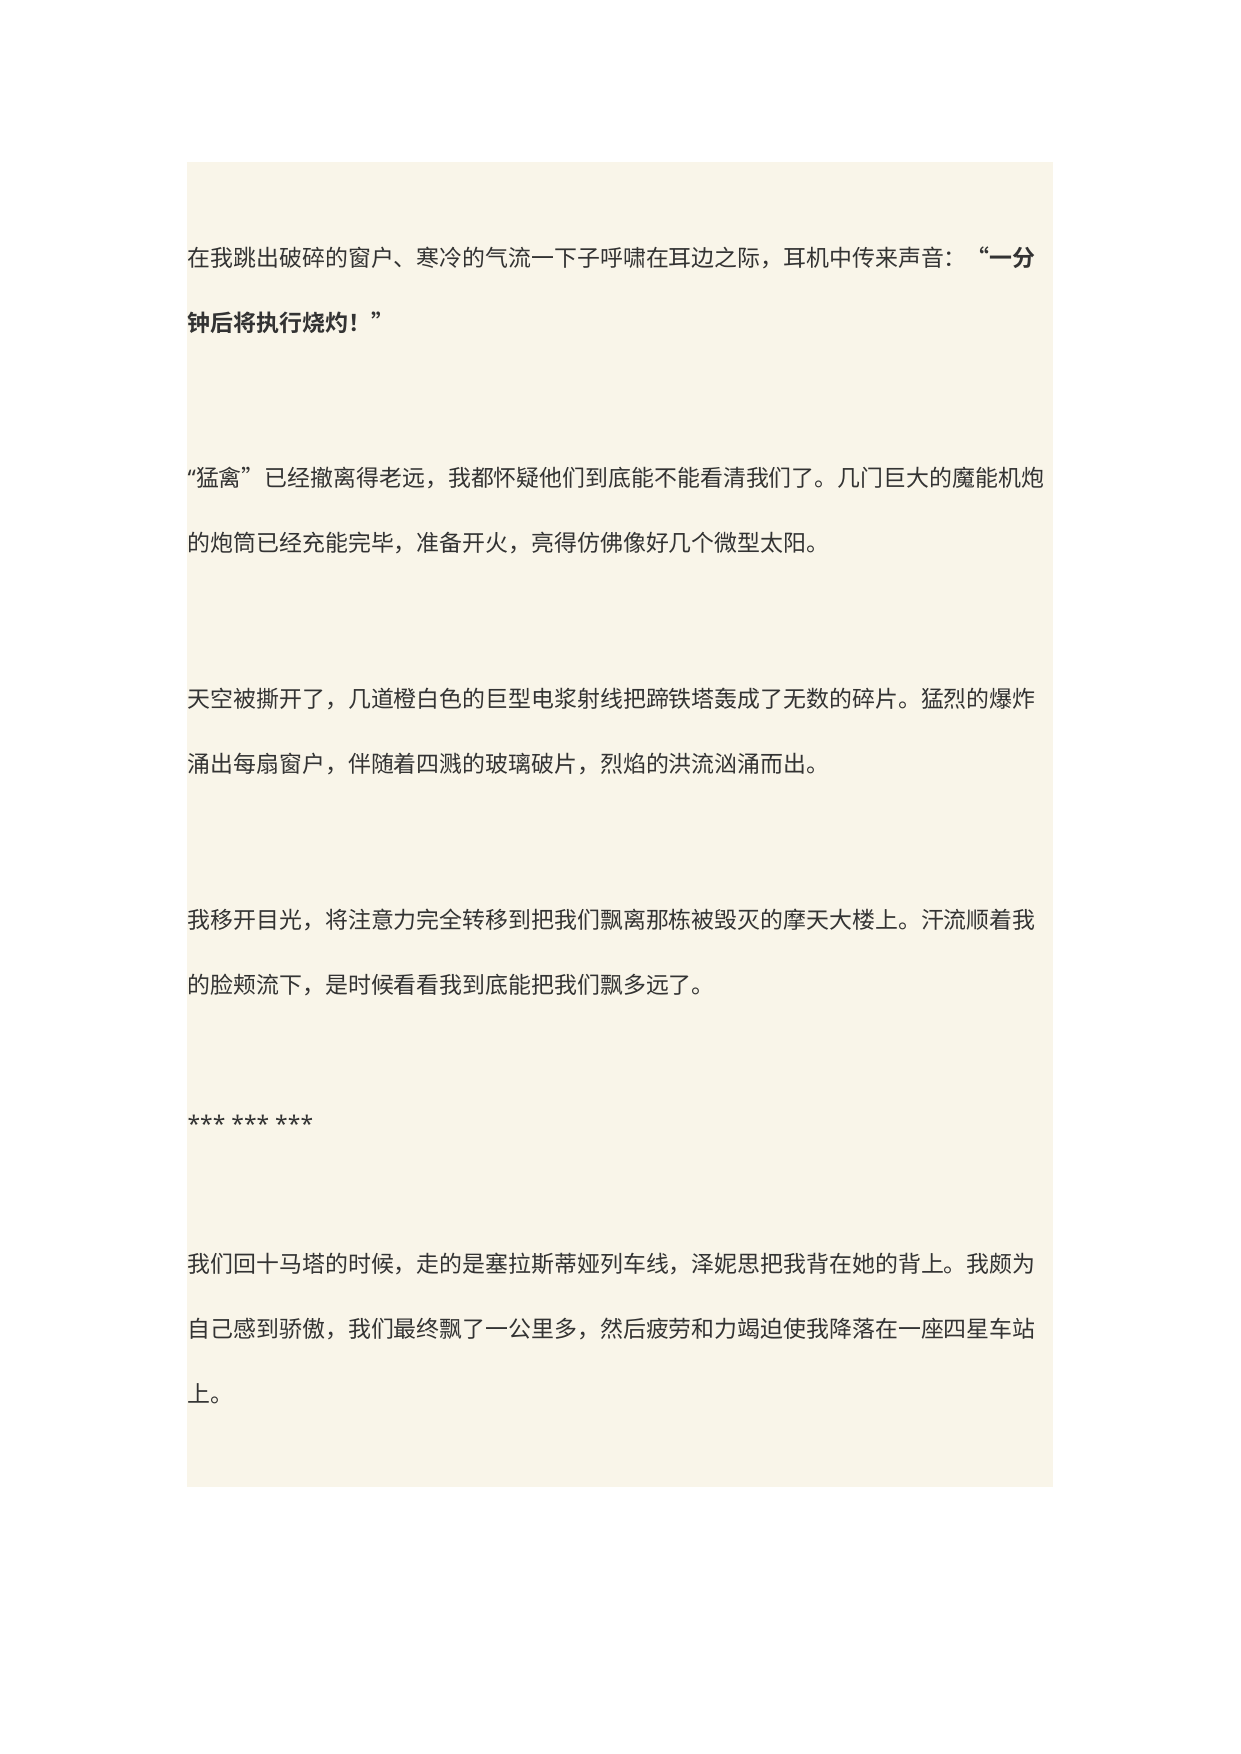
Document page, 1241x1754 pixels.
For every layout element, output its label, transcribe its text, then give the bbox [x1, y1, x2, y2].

text 在我跳出破碎的窗户、寒冷的气流一下子呼啸在耳边之际，耳机中传来声音：“一分钟后将执行烧灼！” [187, 224, 1053, 354]
text *** *** *** [187, 1107, 1053, 1139]
text 我移开目光，将注意力完全转移到把我们飘离那栋被毁灭的摩天大楼上。汗流顺着我的脸颊流下，是时候看看我到底能把我们飘多远了。 [187, 886, 1053, 1016]
text “猛禽”已经撤离得老远，我都怀疑他们到底能不能看清我们了。几门巨大的魔能机炮的炮筒已经充能完毕，准备开火，亮得仿佛像好几个微型太阳。 [187, 444, 1053, 574]
text 我们回十马塔的时候，走的是塞拉斯蒂娅列车线，泽妮思把我背在她的背上。我颇为自己感到骄傲，我们最终飘了一公里多，然后疲劳和力竭迫使我降落在一座四星车站上。 [187, 1230, 1053, 1425]
text 天空被撕开了，几道橙白色的巨型电浆射线把蹄铁塔轰成了无数的碎片。猛烈的爆炸涌出每扇窗户，伴随着四溅的玻璃破片，烈焰的洪流汹涌而出。 [187, 665, 1053, 795]
